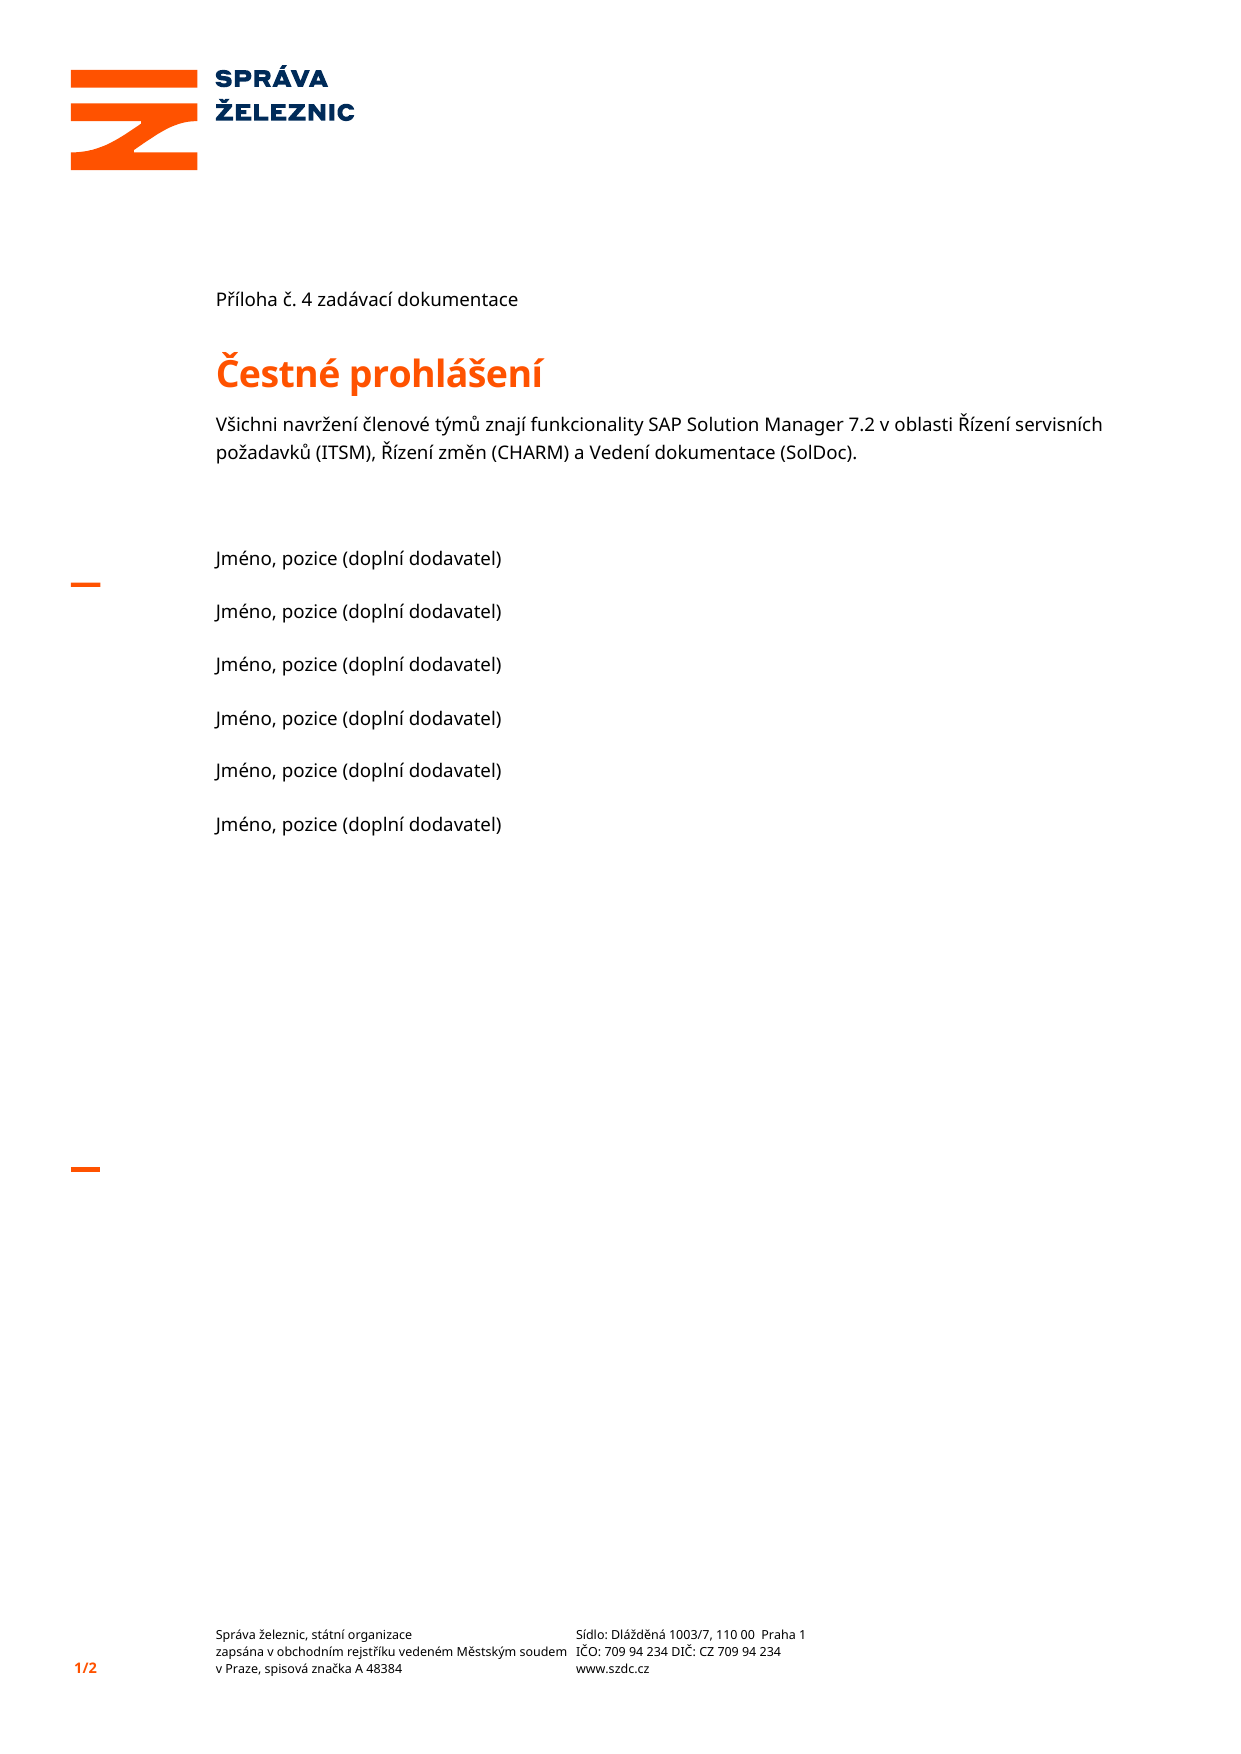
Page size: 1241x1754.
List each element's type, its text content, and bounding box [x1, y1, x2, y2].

text Jméno, pozice (doplní dodavatel) [216, 546, 1122, 571]
text Jméno, pozice (doplní dodavatel) [216, 599, 1122, 624]
text Jméno, pozice (doplní dodavatel) [216, 758, 1122, 783]
text Příloha č. 4 zadávací dokumentace [216, 286, 1122, 311]
subtitle Čestné prohlášení [216, 347, 1122, 398]
text Všichni navržení členové týmů znají funkcionality SAP Solution Manager 7.2 v oblasti Řízení servisních požadavků (ITSM), Řízení změn (CHARM) a Vedení dokumentace (SolDoc). [216, 412, 1122, 465]
text Jméno, pozice (doplní dodavatel) [216, 811, 1122, 836]
text Jméno, pozice (doplní dodavatel) [216, 705, 1122, 730]
text Jméno, pozice (doplní dodavatel) [216, 652, 1122, 677]
